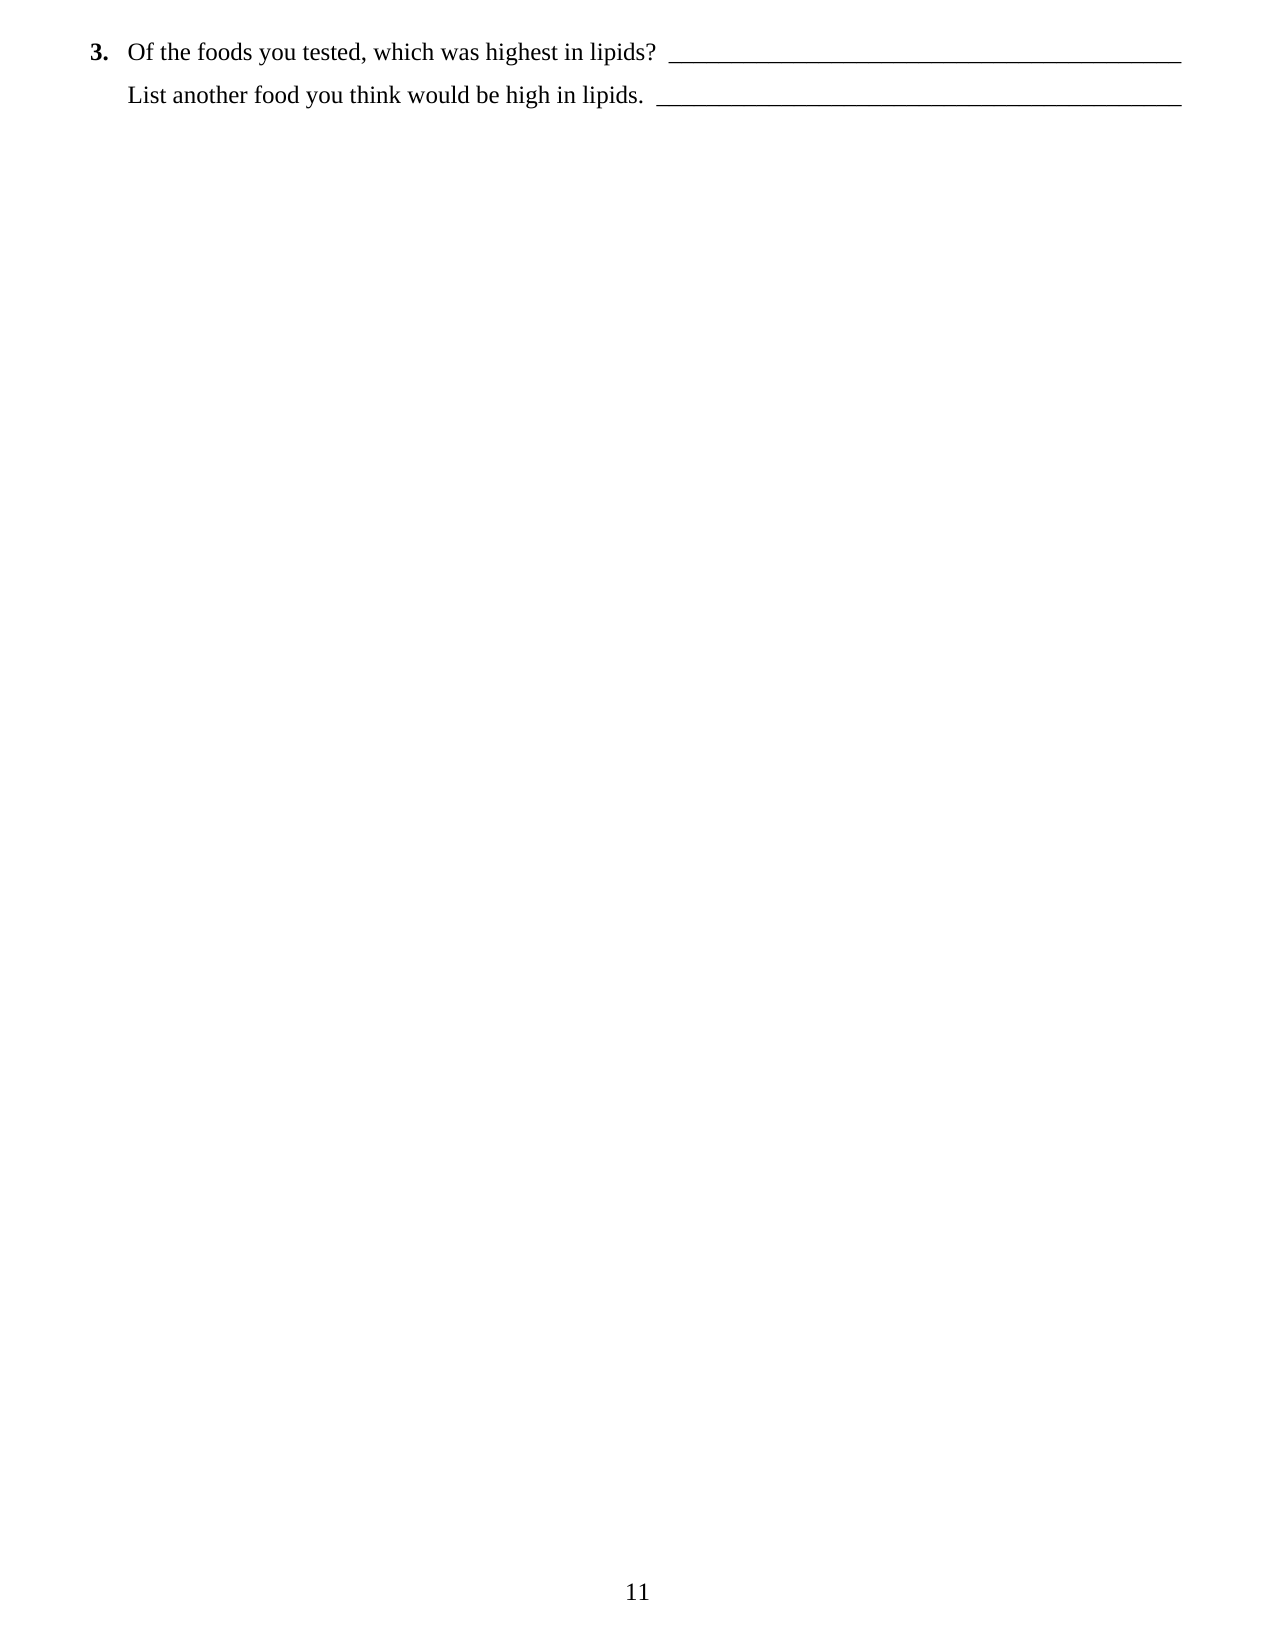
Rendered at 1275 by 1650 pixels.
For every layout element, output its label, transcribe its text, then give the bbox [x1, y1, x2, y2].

list Of the foods you tested, which was highest in lipids? _________________________________________ [90, 37, 1185, 66]
text List another food you think would be high in lipids. __________________________________________ [127, 81, 1185, 109]
